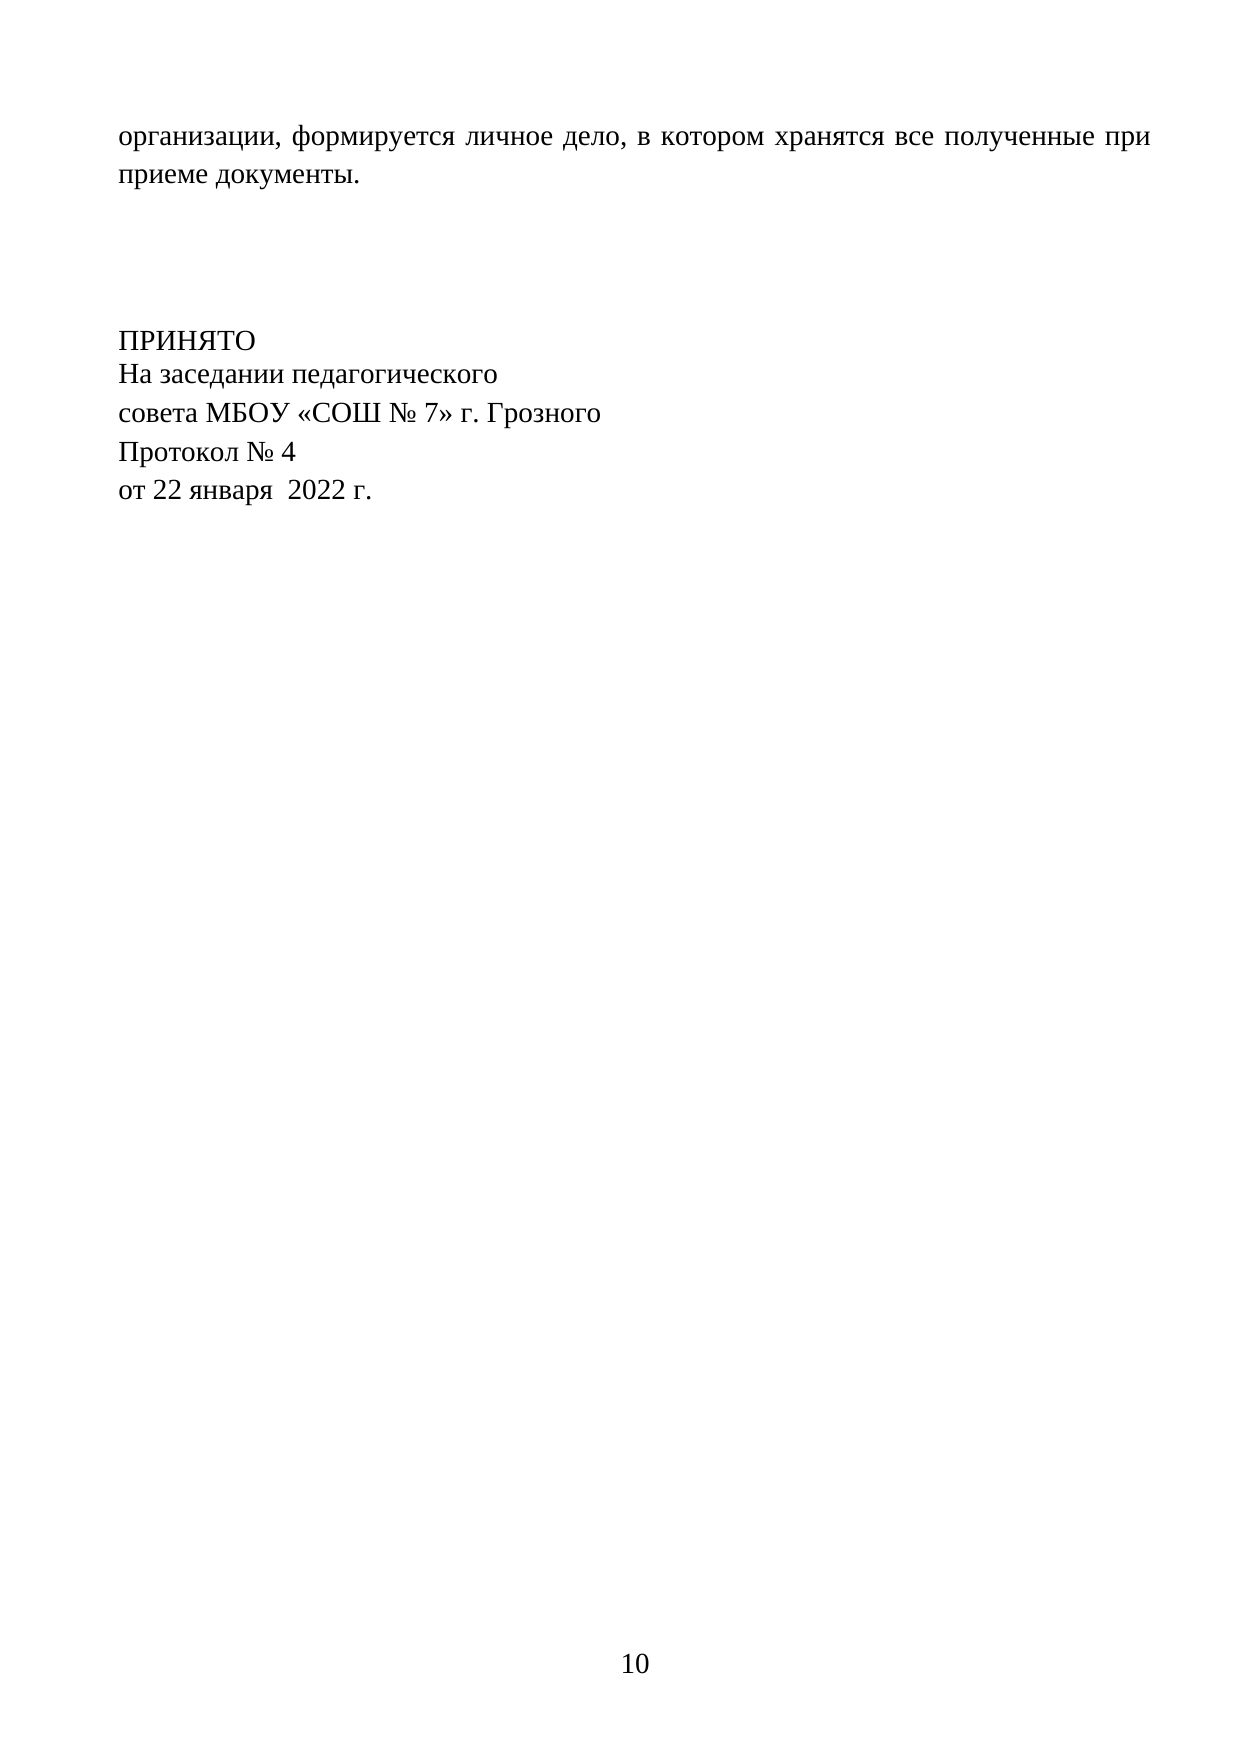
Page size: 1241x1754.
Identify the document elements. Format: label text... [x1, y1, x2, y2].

text от 22 января 2022 г. [118, 472, 1152, 506]
text Протокол № 4 [118, 434, 1152, 467]
text совета МБОУ «СОШ № 7» г. Грозного [118, 395, 1152, 429]
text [118, 118, 1152, 190]
text На заседании педагогического [118, 357, 1152, 390]
text ПРИНЯТО [118, 320, 1152, 357]
